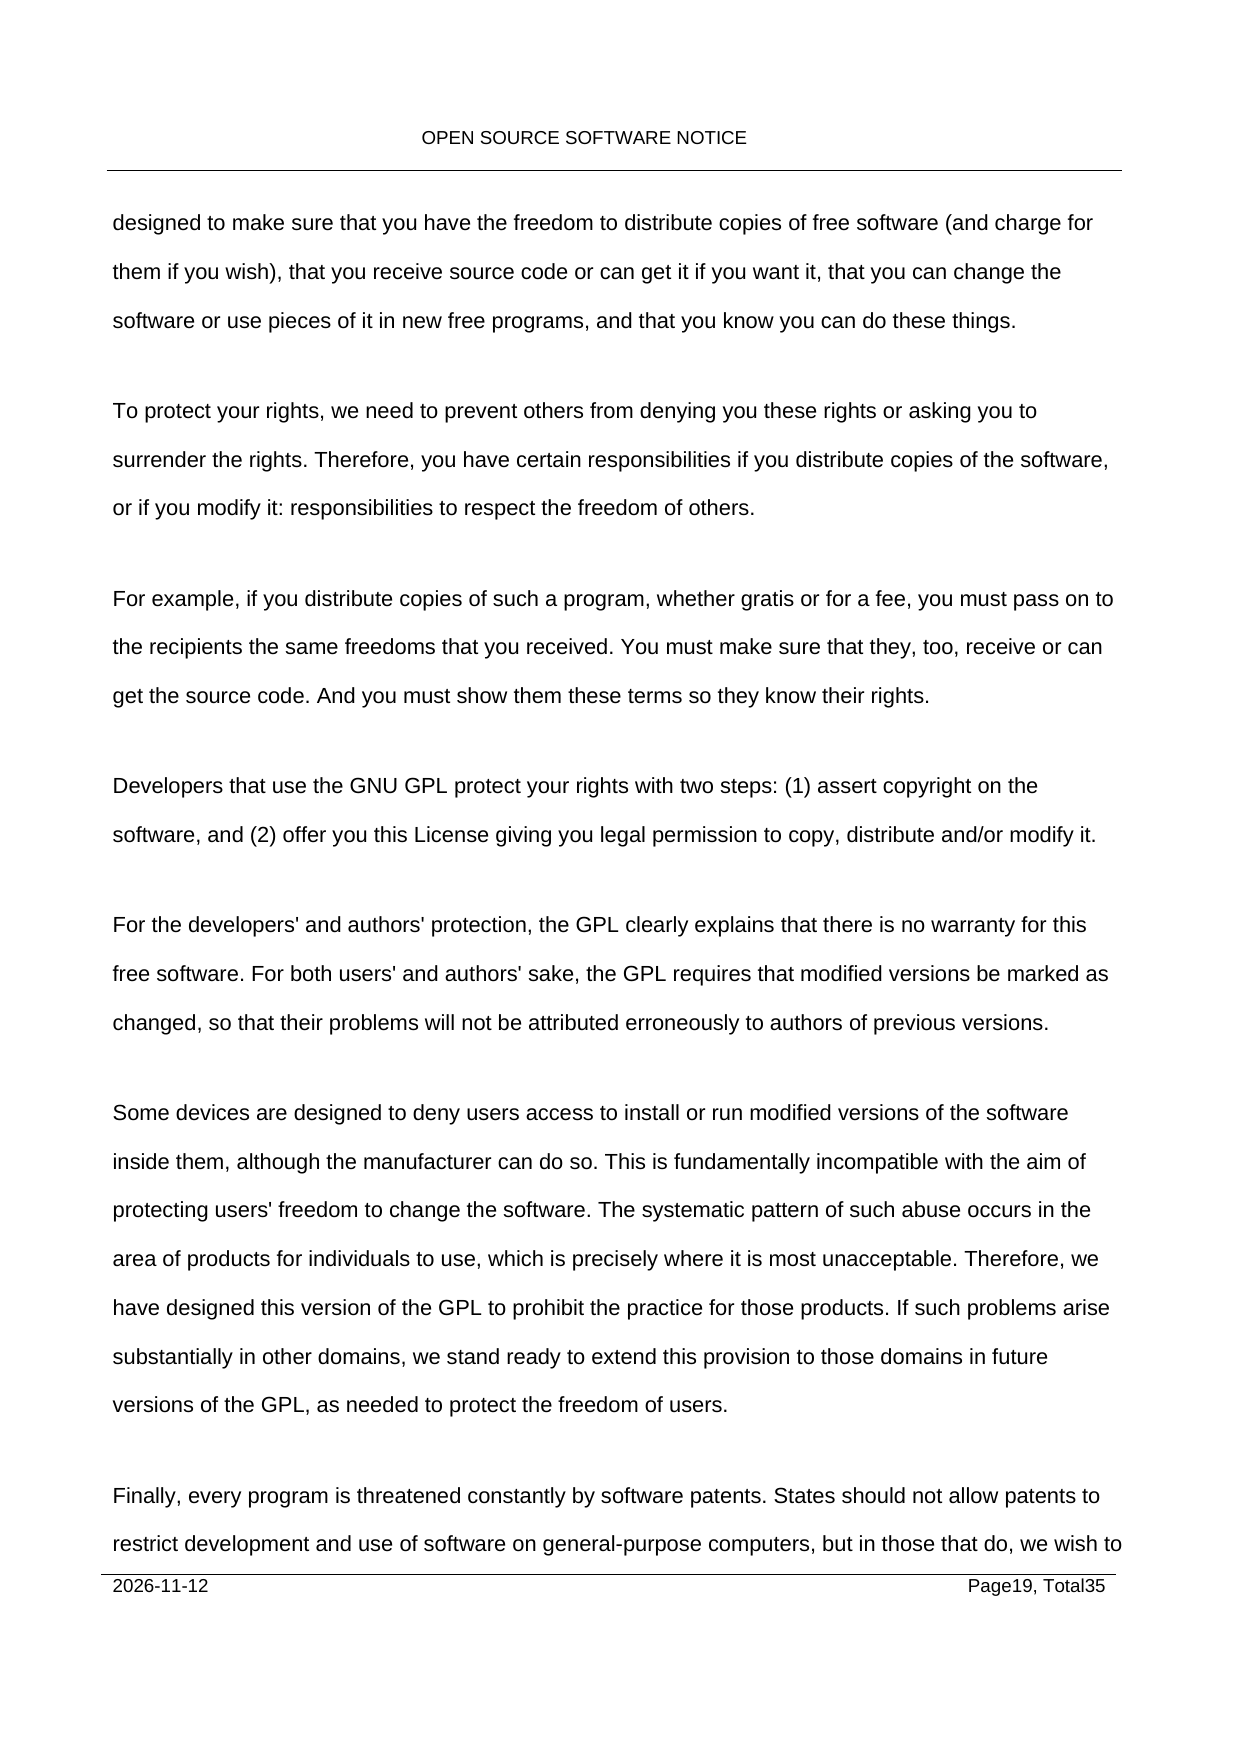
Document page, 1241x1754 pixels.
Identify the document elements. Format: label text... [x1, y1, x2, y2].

text For example, if you distribute copies of such a program, whether gratis or for a fee, you must pass on to the recipients the same freedoms that you received. You must make sure that they, too, receive or can get the source code. And you must show them these terms so they know their rights. [112, 582, 1128, 712]
text Developers that use the GNU GPL protect your rights with two steps: (1) assert copyright on the software, and (2) offer you this License giving you legal permission to copy, distribute and/or modify it. [112, 769, 1128, 851]
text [112, 1479, 1128, 1560]
text Some devices are designed to deny users access to install or run modified versions of the software inside them, although the manufacturer can do so. This is fundamentally incompatible with the aim of protecting users' freedom to change the software. The systematic pattern of such abuse occurs in the area of products for individuals to use, which is precisely where it is most unacceptable. Therefore, we have designed this version of the GPL to prohibit the practice for those products. If such problems arise substantially in other domains, we stand ready to extend this provision to those domains in future versions of the GPL, as needed to protect the freedom of users. [112, 1096, 1128, 1421]
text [112, 206, 1128, 336]
text For the developers' and authors' protection, the GPL clearly explains that there is no warranty for this free software. For both users' and authors' sake, the GPL requires that modified versions be marked as changed, so that their problems will not be attributed erroneously to authors of previous versions. [112, 908, 1128, 1038]
text To protect your rights, we need to prevent others from denying you these rights or asking you to surrender the rights. Therefore, you have certain responsibilities if you distribute copies of the software, or if you modify it: responsibilities to respect the freedom of others. [112, 394, 1128, 524]
